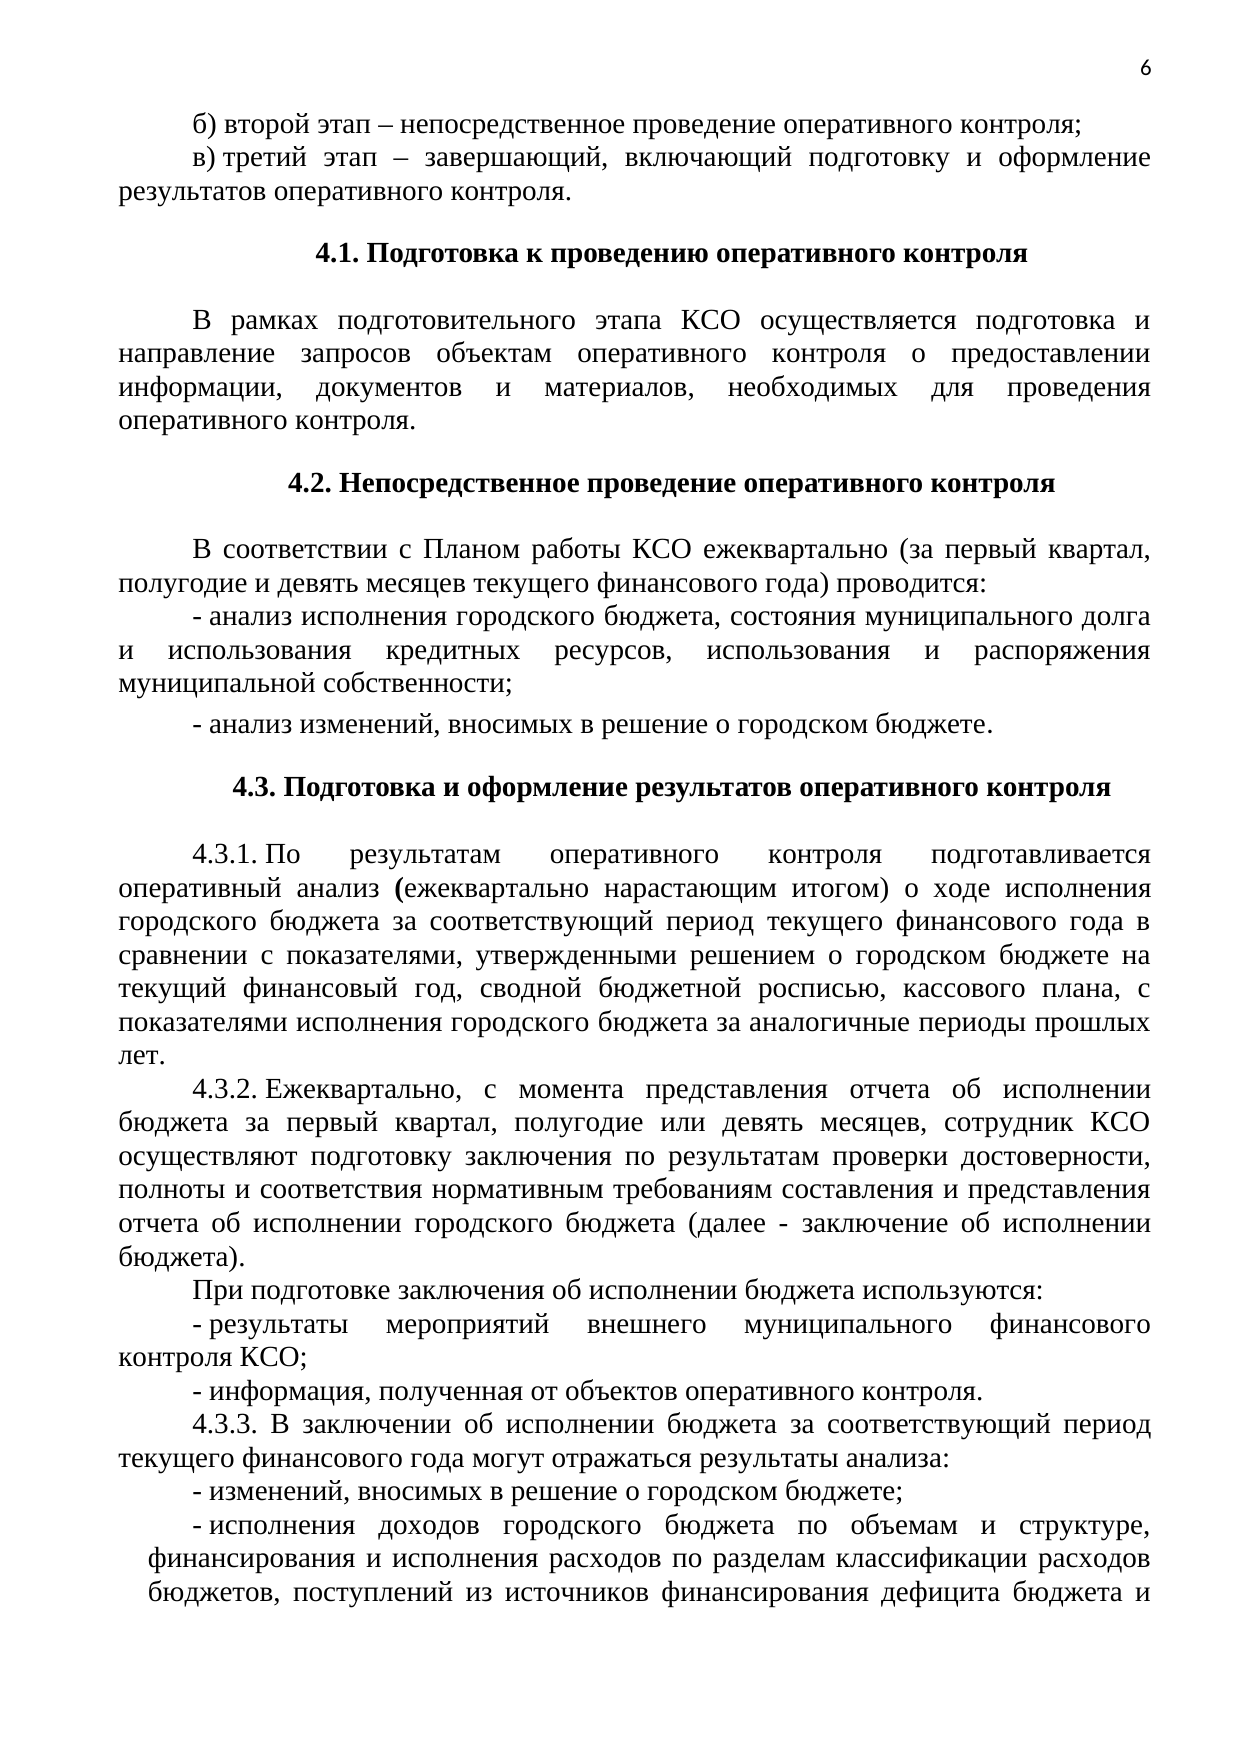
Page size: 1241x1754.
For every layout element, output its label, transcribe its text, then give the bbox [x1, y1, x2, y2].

text В рамках подготовительного этапа КСО осуществляется подготовка и направление запросов объектам оперативного контроля о предоставлении информации, документов и материалов, необходимых для проведения оперативного контроля. [118, 302, 1152, 436]
text - анализ изменений, вносимых в решение о городском бюджете. [118, 705, 1152, 741]
text В соответствии с Планом работы КСО ежеквартально (за первый квартал, полугодие и девять месяцев текущего финансового года) проводится: [118, 531, 1152, 598]
subtitle 4.2. Непосредственное проведение оперативного контроля [118, 465, 1152, 498]
text 4.3.1. По результатам оперативного контроля подготавливается оперативный анализ (ежеквартально нарастающим итогом) о ходе исполнения городского бюджета за соответствующий период текущего финансового года в сравнении с показателями, утвержденными решением о городском бюджете на текущий финансовый год, сводной бюджетной росписью, кассового плана, с показателями исполнения городского бюджета за аналогичные периоды прошлых лет. [118, 836, 1152, 1071]
subtitle 4.3. Подготовка и оформление результатов оперативного контроля [118, 769, 1152, 803]
text - изменений, вносимых в решение о городском бюджете; [118, 1473, 1152, 1507]
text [148, 1507, 1152, 1608]
subtitle 4.1. Подготовка к проведению оперативного контроля [118, 235, 1152, 269]
text в) третий этап – завершающий, включающий подготовку и оформление результатов оперативного контроля. [118, 139, 1152, 206]
text - информация, полученная от объектов оперативного контроля. [118, 1373, 1152, 1406]
text При подготовке заключения об исполнении бюджета используются: [118, 1272, 1152, 1306]
text - анализ исполнения городского бюджета, состояния муниципального долга и использования кредитных ресурсов, использования и распоряжения муниципальной собственности; [118, 598, 1152, 699]
text - результаты мероприятий внешнего муниципального финансового контроля КСО; [118, 1306, 1152, 1373]
text 4.3.3. В заключении об исполнении бюджета за соответствующий период текущего финансового года могут отражаться результаты анализа: [118, 1406, 1152, 1473]
text 4.3.2. Ежеквартально, с момента представления отчета об исполнении бюджета за первый квартал, полугодие или девять месяцев, сотрудник КСО осуществляют подготовку заключения по результатам проверки достоверности, полноты и соответствия нормативным требованиям составления и представления отчета об исполнении городского бюджета (далее - заключение об исполнении бюджета). [118, 1071, 1152, 1272]
text б) второй этап – непосредственное проведение оперативного контроля; [118, 106, 1152, 139]
